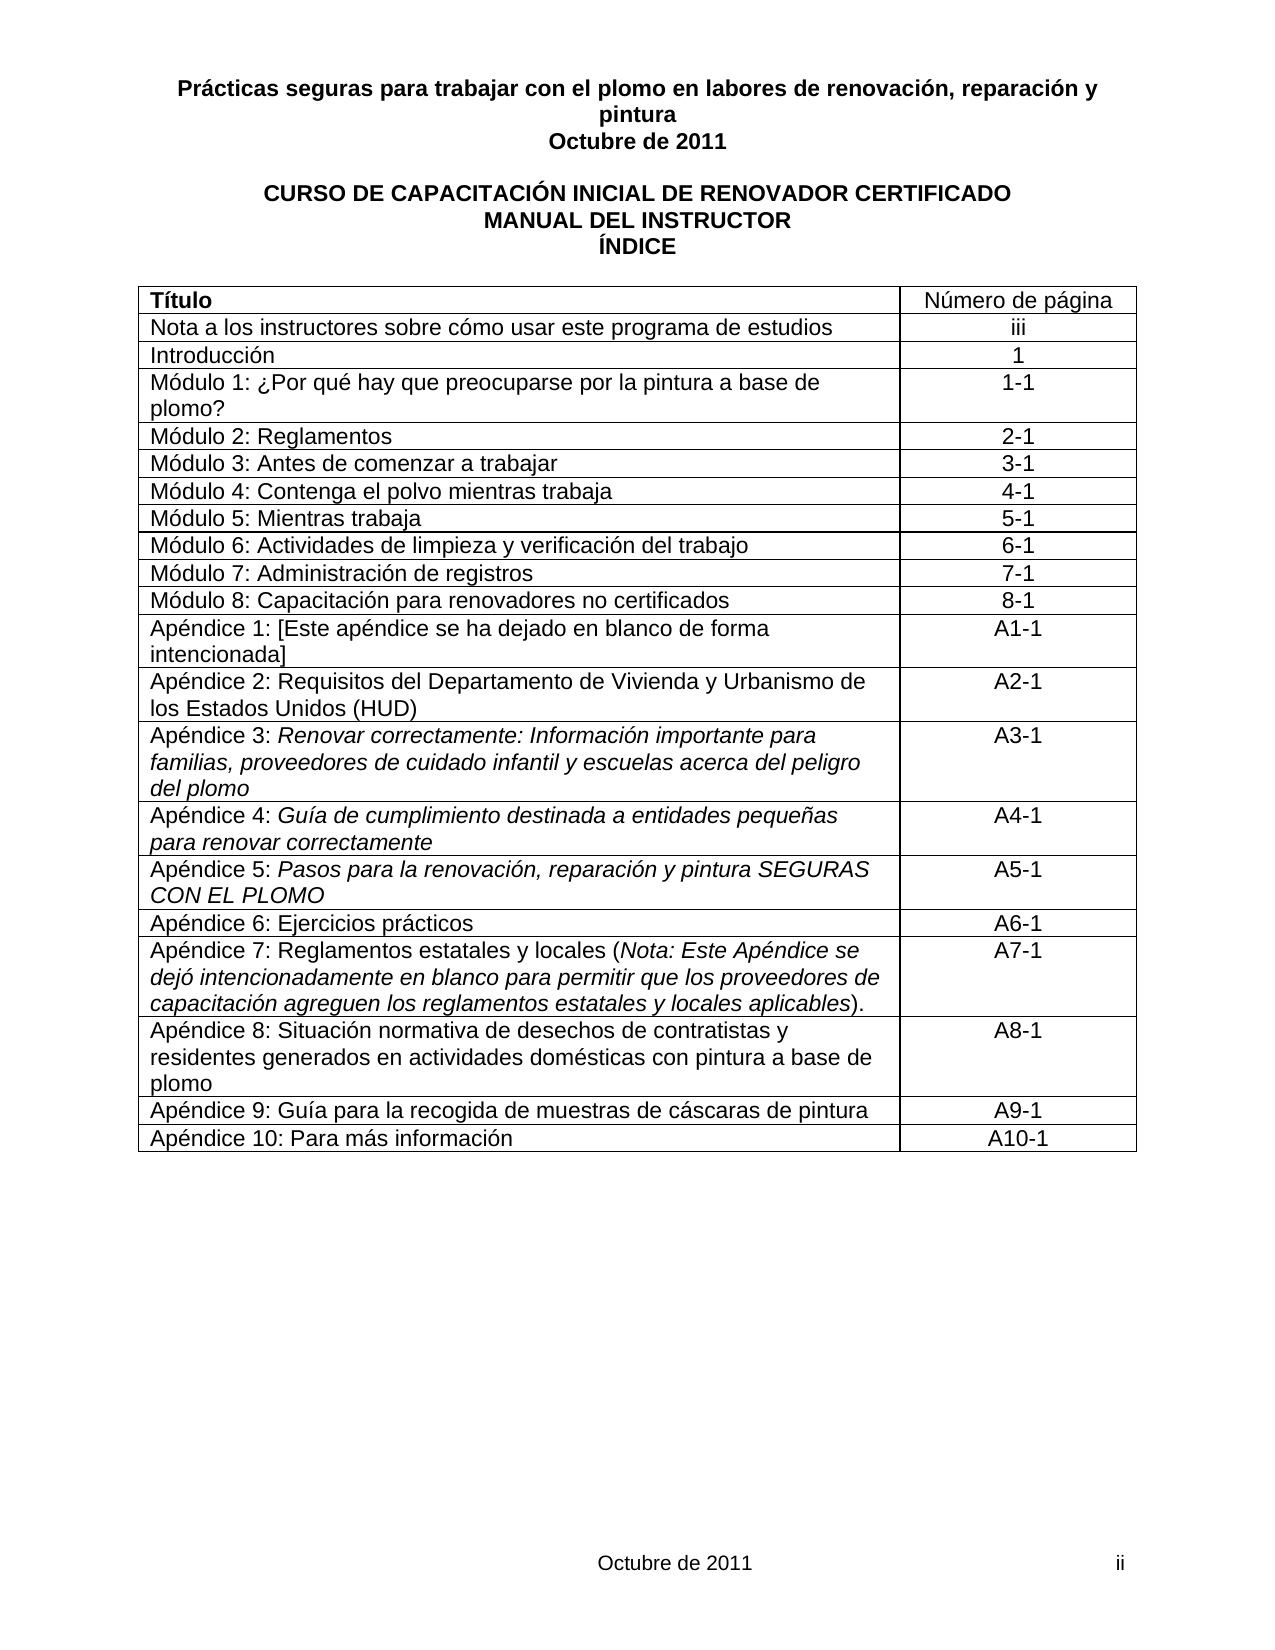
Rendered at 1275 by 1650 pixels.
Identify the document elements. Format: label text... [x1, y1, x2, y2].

table_cell Módulo 8: Capacitación para renovadores no certificados [139, 587, 899, 613]
table_cell A5-1 [901, 856, 1136, 909]
table_cell Módulo 5: Mientras trabaja [139, 505, 899, 531]
table_header Número de página [901, 287, 1136, 313]
text MANUAL DEL INSTRUCTOR [150, 207, 1125, 233]
table_cell A10-1 [901, 1125, 1136, 1151]
table_cell Apéndice 7: Reglamentos estatales y locales (Nota: Este Apéndice se dejó intencionadamente en blanco para permitir que los proveedores de capacitación agreguen los reglamentos estatales y locales aplicables). [139, 937, 899, 1016]
table_cell 3-1 [901, 450, 1136, 477]
table_cell Apéndice 4: Guía de cumplimiento destinada a entidades pequeñas para renovar correctamente [139, 802, 899, 855]
table_cell A8-1 [901, 1017, 1136, 1096]
table_header Título [139, 287, 899, 313]
table_cell Apéndice 10: Para más información [139, 1125, 899, 1151]
table_cell A4-1 [901, 802, 1136, 855]
table_cell Apéndice 5: Pasos para la renovación, reparación y pintura SEGURAS CON EL PLOMO [139, 856, 899, 909]
table_cell Módulo 3: Antes de comenzar a trabajar [139, 450, 899, 477]
table_cell Introducción [139, 342, 899, 368]
table_cell 5-1 [901, 505, 1136, 531]
table_cell Apéndice 1: [Este apéndice se ha dejado en blanco de forma intencionada] [139, 615, 899, 667]
table_cell 1-1 [901, 369, 1136, 422]
table_cell Módulo 2: Reglamentos [139, 423, 899, 449]
table_cell 2-1 [901, 423, 1136, 449]
table_cell A1-1 [901, 615, 1136, 667]
table_cell A2-1 [901, 668, 1136, 721]
table_cell 8-1 [901, 587, 1136, 613]
table_cell Apéndice 2: Requisitos del Departamento de Vivienda y Urbanismo de los Estados Unidos (HUD) [139, 668, 899, 721]
table_cell Módulo 4: Contenga el polvo mientras trabaja [139, 478, 899, 504]
table_cell 6-1 [901, 533, 1136, 559]
table_cell iii [901, 314, 1136, 341]
table_cell Apéndice 6: Ejercicios prácticos [139, 910, 899, 936]
table_cell Nota a los instructores sobre cómo usar este programa de estudios [139, 314, 899, 341]
table_cell A6-1 [901, 910, 1136, 936]
table_cell A7-1 [901, 937, 1136, 1016]
table_cell Apéndice 3: Renovar correctamente: Información importante para familias, proveedores de cuidado infantil y escuelas acerca del peligro del plomo [139, 722, 899, 801]
table_cell Apéndice 8: Situación normativa de desechos de contratistas y residentes generados en actividades domésticas con pintura a base de plomo [139, 1017, 899, 1096]
table_cell 1 [901, 342, 1136, 368]
table_cell Módulo 7: Administración de registros [139, 560, 899, 586]
text CURSO DE CAPACITACIÓN INICIAL DE RENOVADOR CERTIFICADO [150, 180, 1125, 207]
table_cell 4-1 [901, 478, 1136, 504]
text ÍNDICE [150, 233, 1125, 259]
table_cell A9-1 [901, 1097, 1136, 1124]
table_cell A3-1 [901, 722, 1136, 801]
table_cell Apéndice 9: Guía para la recogida de muestras de cáscaras de pintura [139, 1097, 899, 1124]
table_cell Módulo 6: Actividades de limpieza y verificación del trabajo [139, 533, 899, 559]
table_cell 7-1 [901, 560, 1136, 586]
table_cell Módulo 1: ¿Por qué hay que preocuparse por la pintura a base de plomo? [139, 369, 899, 422]
